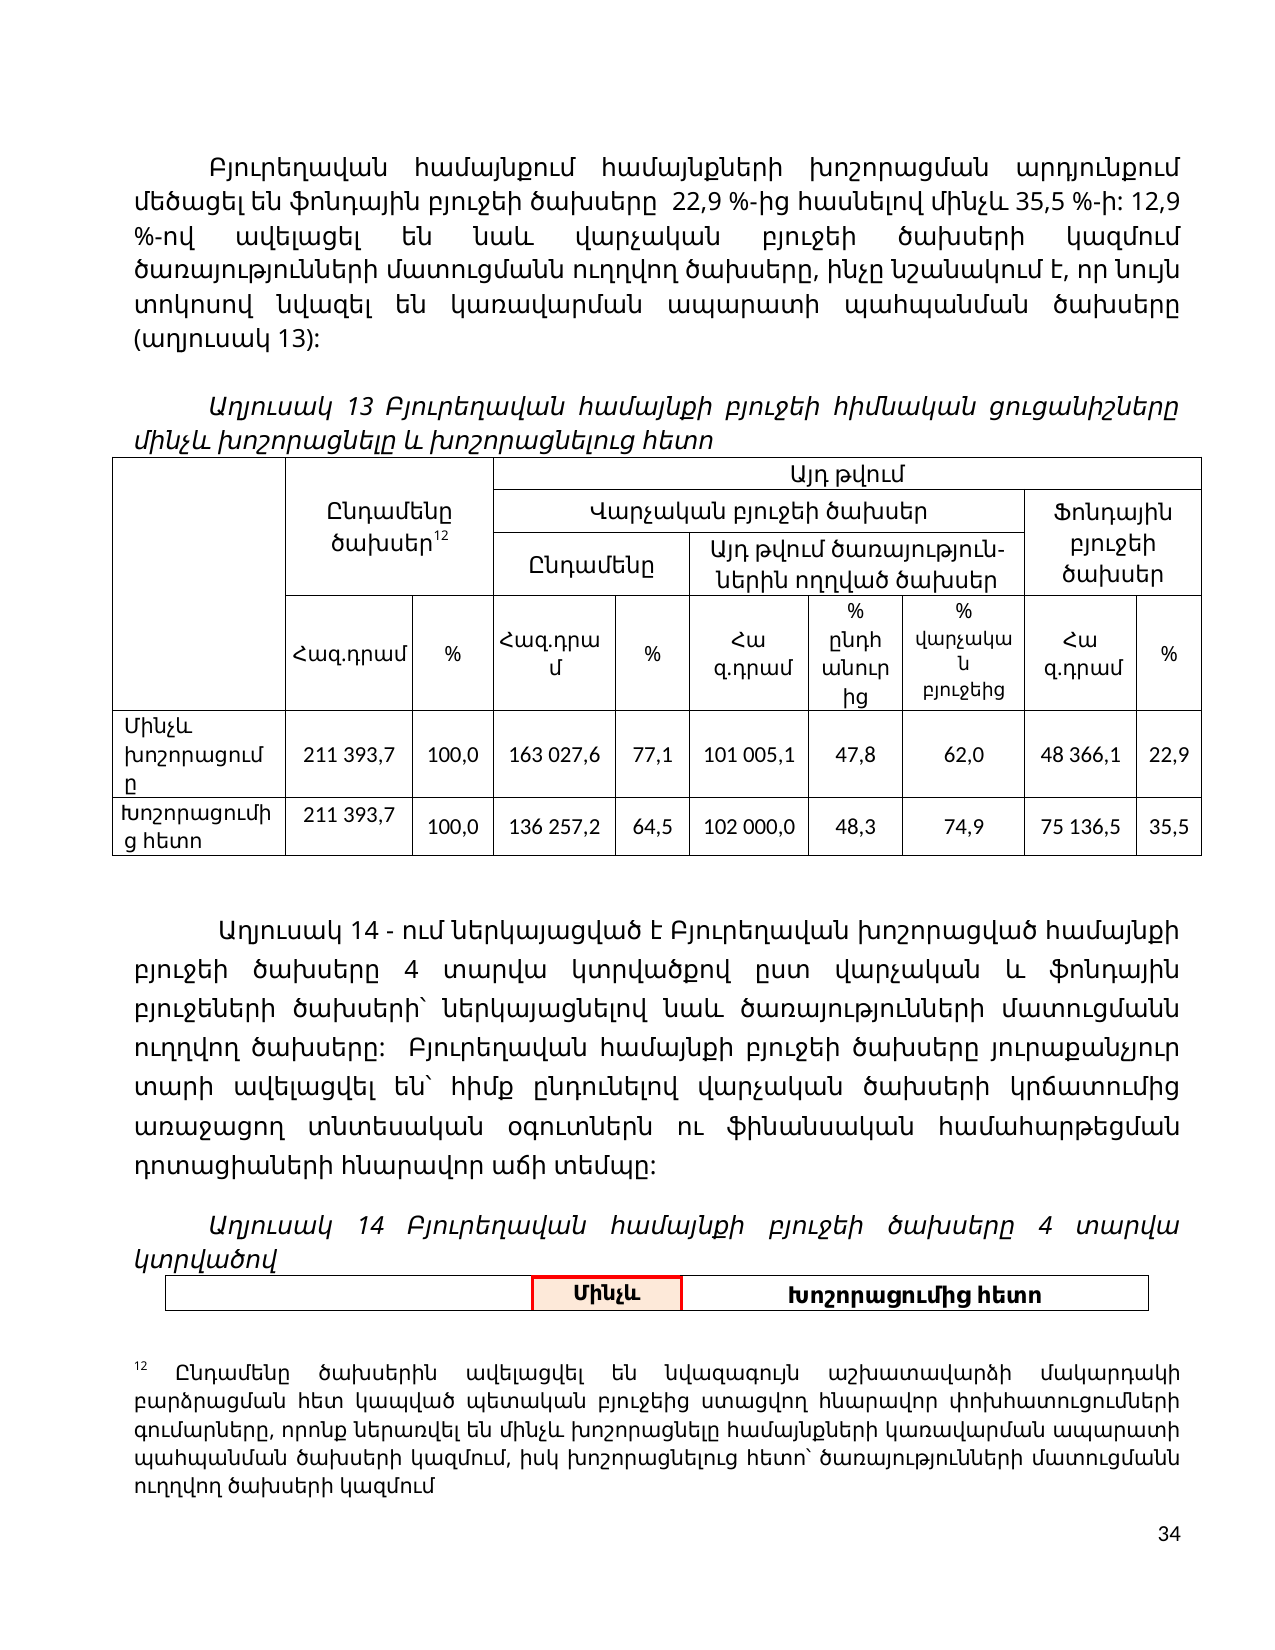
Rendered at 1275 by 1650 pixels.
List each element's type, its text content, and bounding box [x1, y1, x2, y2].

table_cell 163 027,6 [494, 711, 615, 797]
text Աղյուսակ 13 Բյուրեղավան համայնքի բյուջեի հիմնական ցուցանիշները մինչև խոշորացնելը և խոշորացնելուց հետո [133, 388, 1181, 457]
table_cell % [616, 596, 689, 710]
table_header Մինչև խոշորոցումը [534, 1279, 680, 1310]
table_header Այդ թվում [494, 458, 1201, 489]
table_cell 48,3 [809, 798, 902, 854]
table_cell Հազ.դրամ [286, 596, 412, 710]
table_header [113, 458, 285, 710]
table_cell 77,1 [616, 711, 689, 797]
table_cell 101 005,1 [690, 711, 808, 797]
table_cell 22,9 [1137, 711, 1201, 797]
table_cell Հազ.դրամ [1025, 596, 1136, 710]
table_cell Մինչև խոշորացումը [113, 711, 285, 797]
table_cell 74,9 [903, 798, 1024, 854]
table_cell 211 393,7 [286, 711, 412, 797]
table_header Խոշորացումից հետո [683, 1276, 1148, 1310]
table_cell 48 366,1 [1025, 711, 1136, 797]
table_cell Հազ.դրամ [690, 596, 808, 710]
text Բյուրեղավան համայնքում համայնքների խոշորացման արդյունքում մեծացել են ֆոնդային բյուջեի ծախսերը 22,9 %-ից հասնելով մինչև 35,5 %-ի: 12,9 %-ով ավելացել են նաև վարչական բյուջեի ծախսերի կազմում ծառայությունների մատուցմանն ուղղվող ծախսերը, ինչը նշանակում է, որ նույն տոկոսով նվազել են կառավարման ապարատի պահպանման ծախսերը (աղյուսակ 13): [133, 150, 1181, 354]
table_cell 47,8 [809, 711, 902, 797]
table_header [166, 1276, 531, 1310]
table_cell 136 257,2 [494, 798, 615, 854]
table_cell % վարչական բյուջեից [903, 596, 1024, 710]
table_cell Ընդամենը [494, 533, 689, 595]
table_cell Այդ թվում ծառայություն-ներին ողղված ծախսեր [690, 533, 1024, 595]
table_cell 62,0 [903, 711, 1024, 797]
table_cell Հազ.դրամ [494, 596, 615, 710]
table_cell 211 393,7 [286, 798, 412, 854]
table_cell 35,5 [1137, 798, 1201, 854]
table_cell % ընդհանուրից [809, 596, 902, 710]
table_cell Ֆոնդային բյուջեի ծախսեր [1025, 490, 1201, 595]
table_cell 100,0 [413, 711, 493, 797]
table_cell % [413, 596, 493, 710]
table_cell % [1137, 596, 1201, 710]
table_cell 75 136,5 [1025, 798, 1136, 854]
table_cell 102 000,0 [690, 798, 808, 854]
table_header Ընդամենը ծախսեր [286, 458, 493, 595]
table_cell 64,5 [616, 798, 689, 854]
table_cell Վարչական բյուջեի ծախսեր [494, 490, 1024, 532]
text Աղյուսակ 14 - ում ներկայացված է Բյուրեղավան խոշորացված համայնքի բյուջեի ծախսերը 4 տարվա կտրվածքով ըստ վարչական և ֆոնդային բյուջեների ծախսերի՝ ներկայացնելով նաև ծառայությունների մատուցմանն ուղղվող ծախսերը: Բյուրեղավան համայնքի բյուջեի ծախսերը յուրաքանչյուր տարի ավելացվել են՝ հիմք ընդունելով վարչական ծախսերի կրճատումից առաջացող տնտեսական օգուտներն ու ֆինանսական համահարթեցման դոտացիաների հնարավոր աճի տեմպը: [133, 912, 1181, 1181]
table_cell 100,0 [413, 798, 493, 854]
table_cell Խոշորացումից հետո [113, 798, 285, 854]
text Աղյուսակ 14 Բյուրեղավան համայնքի բյուջեի ծախսերը 4 տարվա կտրվածով [133, 1207, 1181, 1275]
